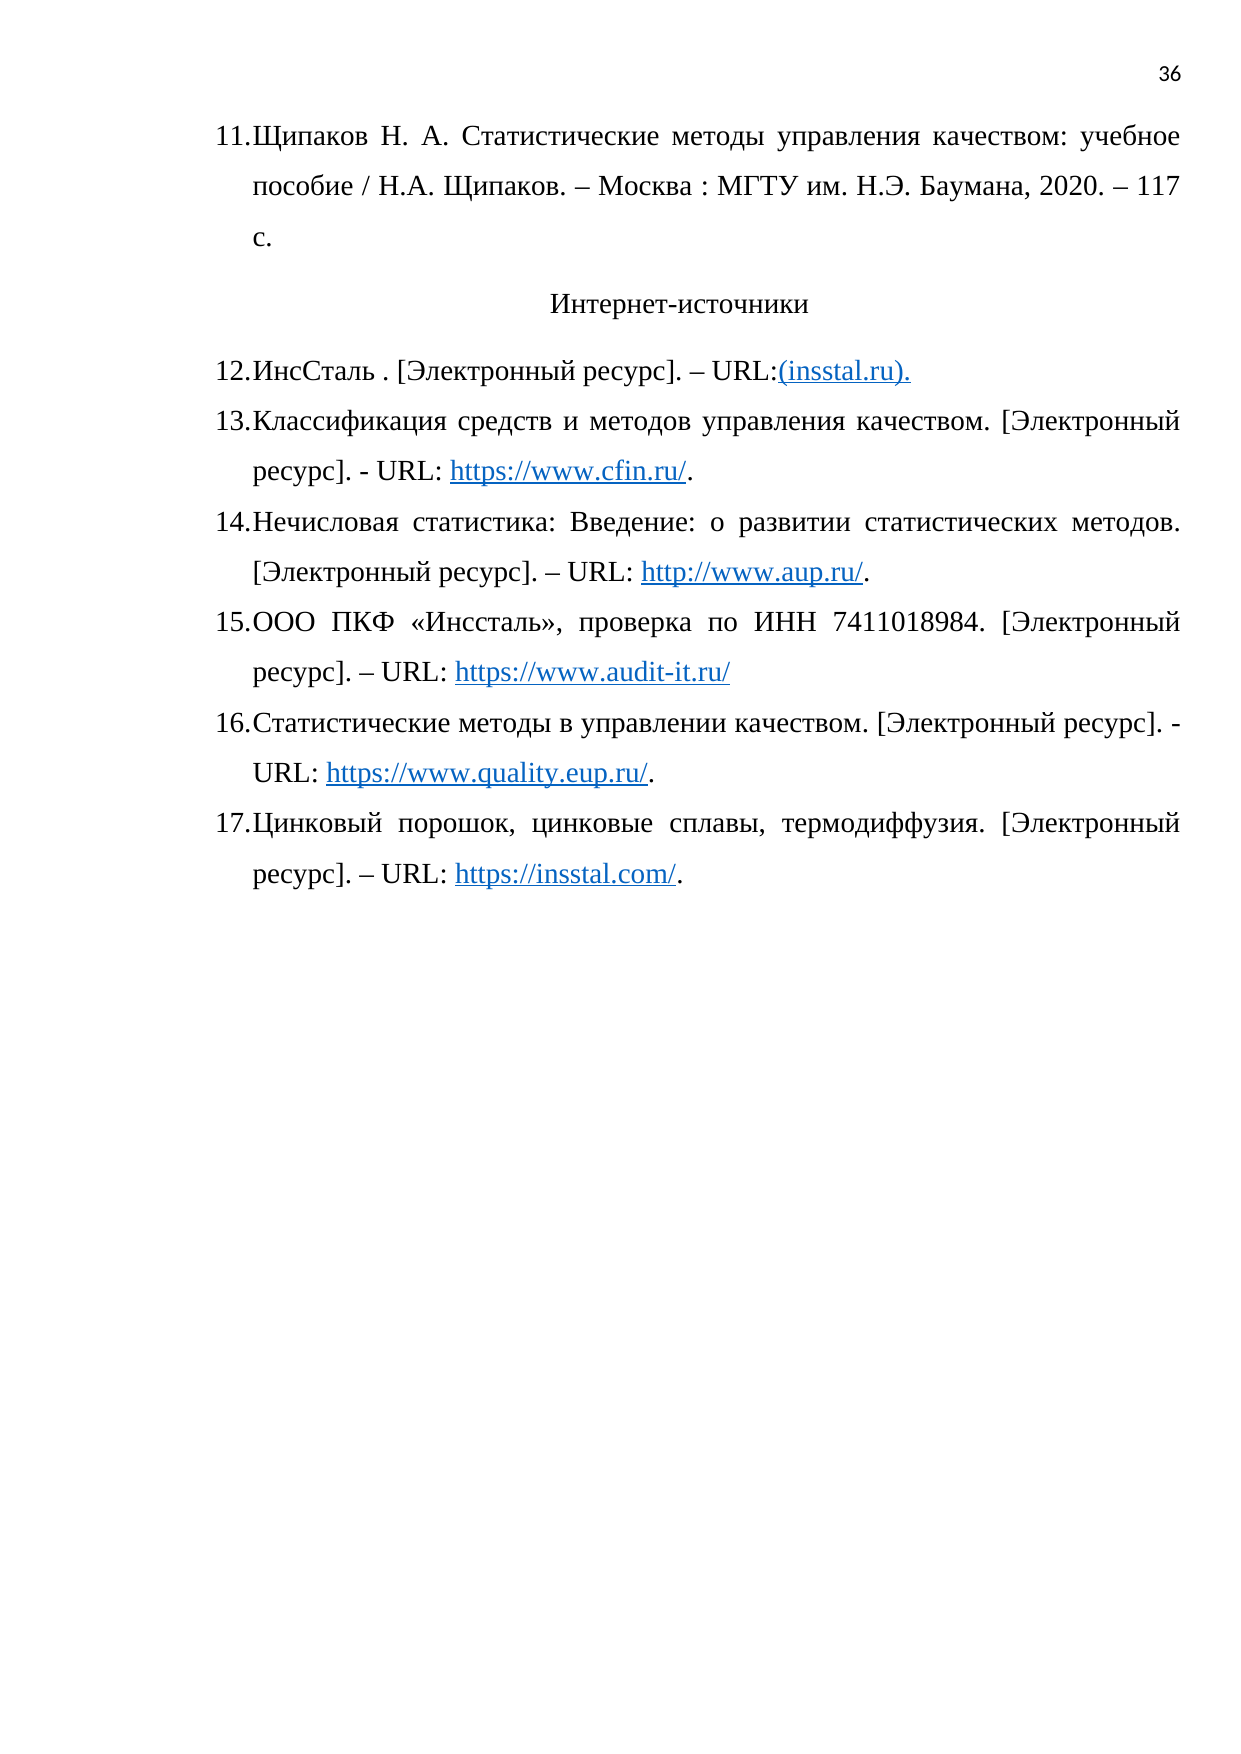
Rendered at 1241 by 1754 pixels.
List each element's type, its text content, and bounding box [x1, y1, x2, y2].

list Щипаков Н. А. Статистические методы управления качеством: учебное пособие / Н.А. Щипаков. – Москва : МГТУ им. Н.Э. Баумана, 2020. – 117 с. [215, 118, 1181, 252]
list Статистические методы в управлении качеством. [Электронный ресурс]. - URL: https://www.quality.eup.ru/. [215, 705, 1181, 789]
list ООО ПКФ «Инссталь», проверка по ИНН 7411018984. [Электронный ресурс]. – URL: https://www.audit-it.ru/ [215, 604, 1181, 688]
list ИнсСталь . [Электронный ресурс]. – URL:(insstal.ru). [215, 353, 1181, 386]
list Цинковый порошок, цинковые сплавы, термодиффузия. [Электронный ресурс]. – URL: https://insstal.com/. [215, 806, 1181, 889]
list Нечисловая статистика: Введение: o развитии статистических методов. [Электронный ресурс]. – URL: http://www.aup.ru/. [215, 504, 1181, 587]
text Интернет-источники [177, 286, 1181, 319]
list Классификация средств и методов управления качеством. [Электронный ресурс]. - URL: https://www.cfin.ru/. [215, 403, 1181, 487]
